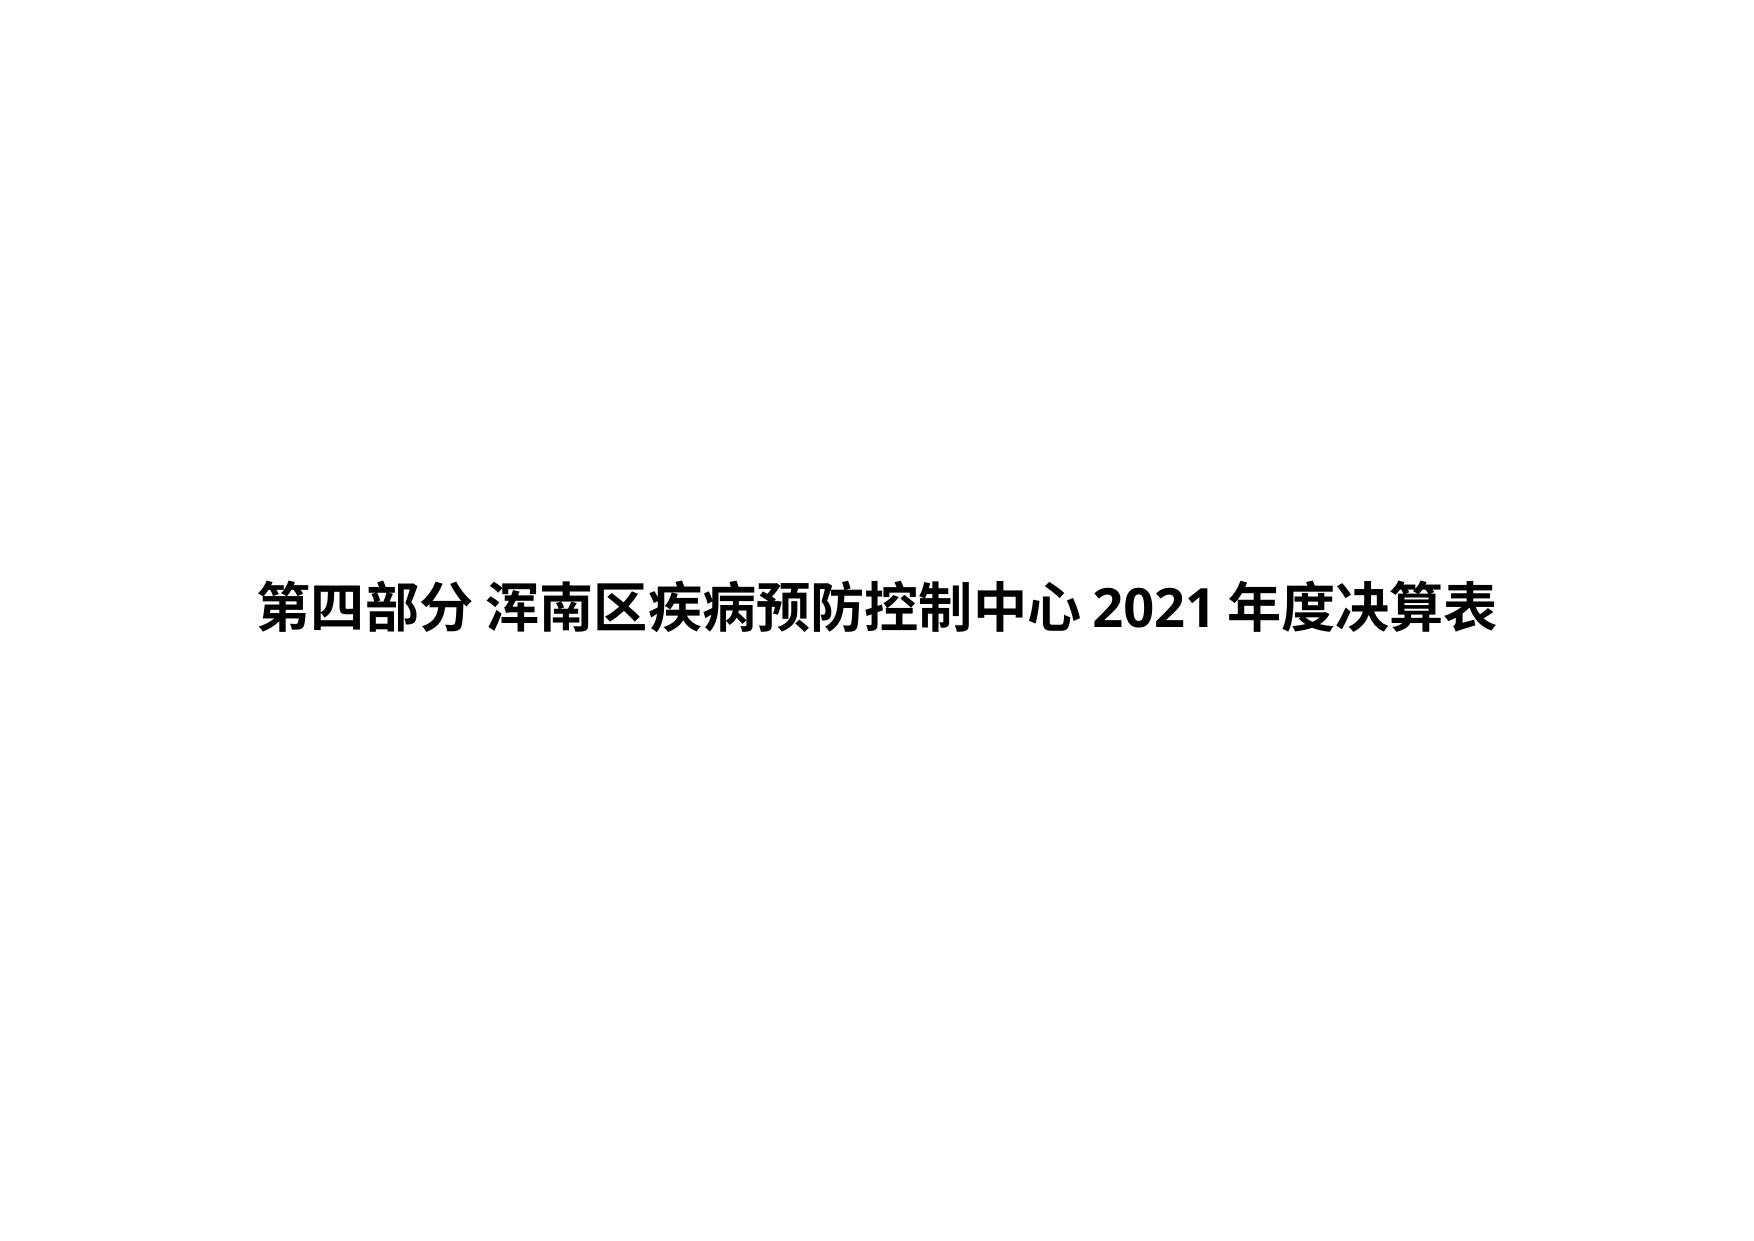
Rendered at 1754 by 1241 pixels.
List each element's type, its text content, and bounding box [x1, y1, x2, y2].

text 第四部分 浑南区疾病预防控制中心2021年度决算表 [150, 555, 1604, 653]
